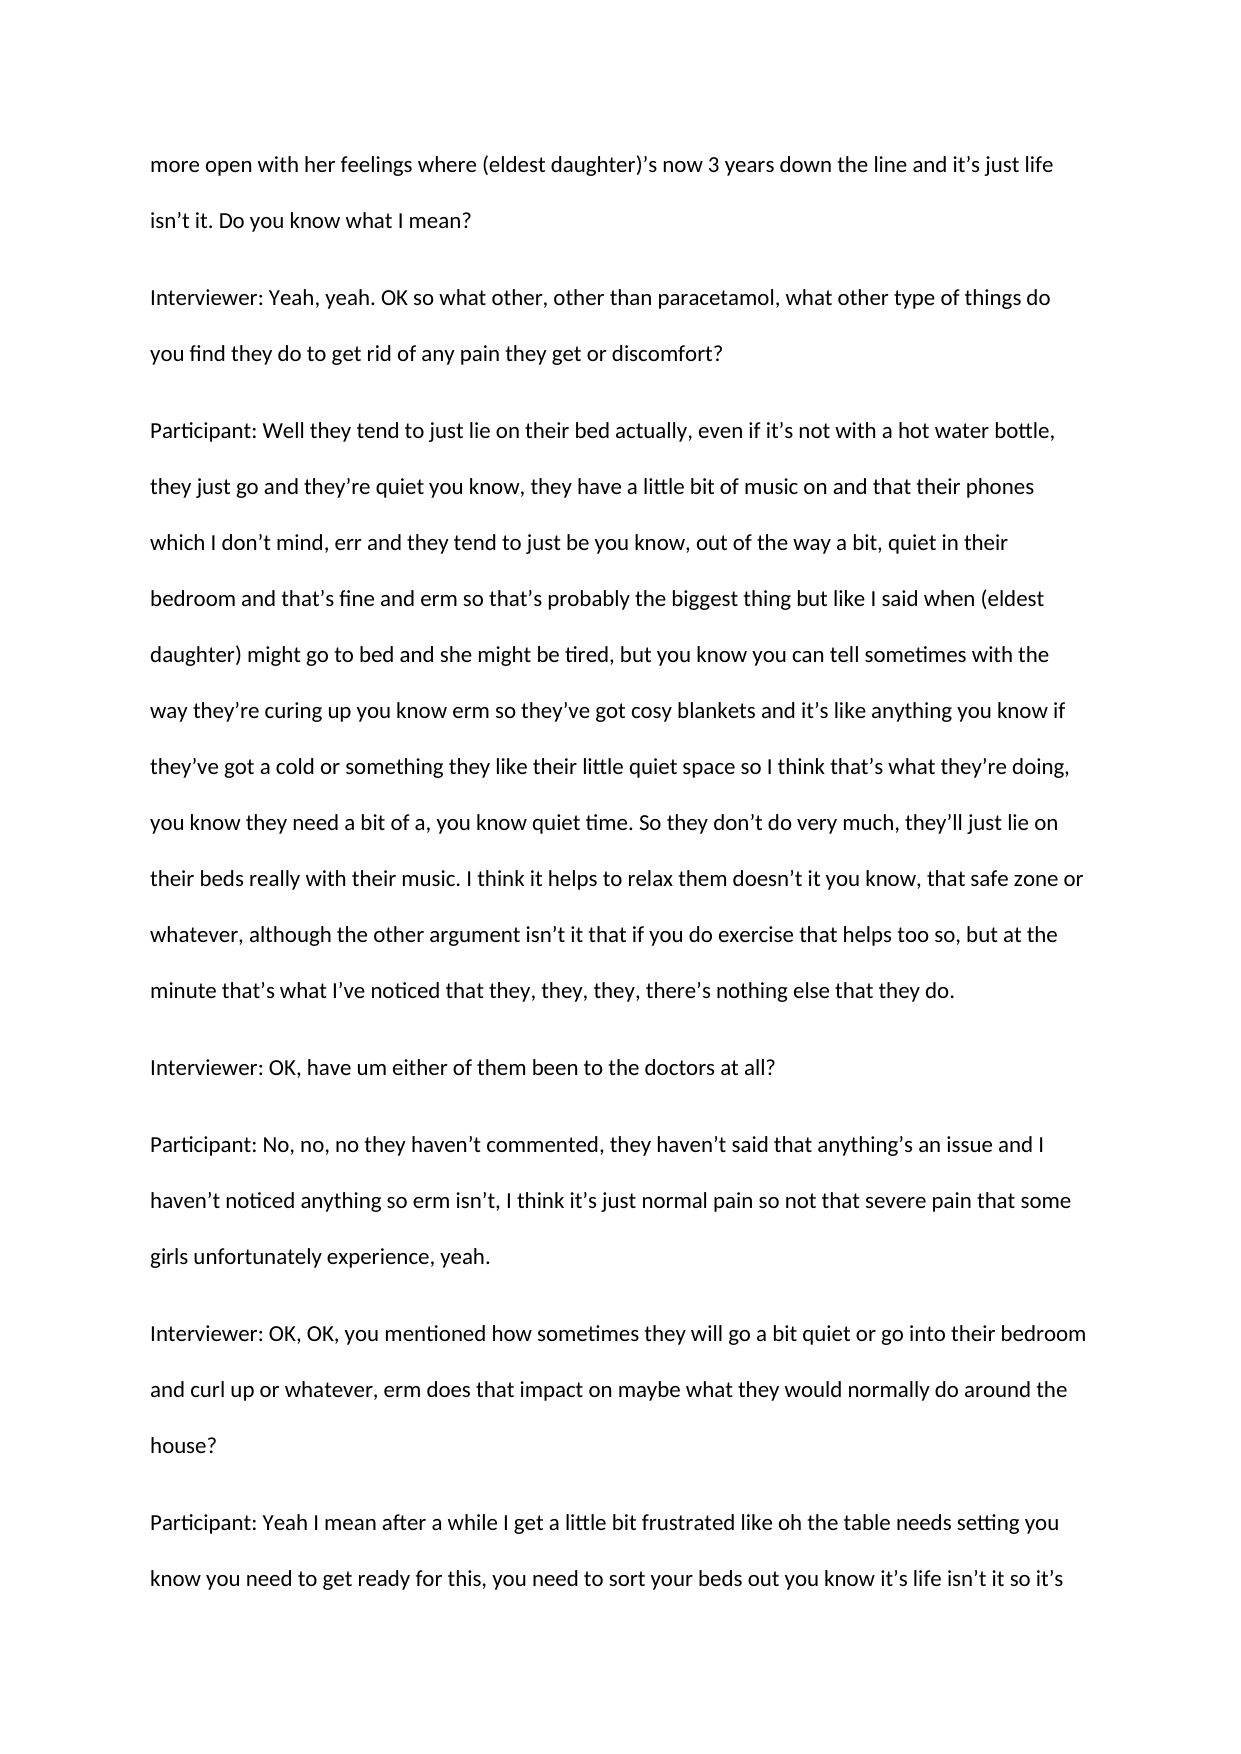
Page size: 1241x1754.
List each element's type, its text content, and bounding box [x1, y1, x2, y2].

text Participant: Well they tend to just lie on their bed actually, even if it’s not with a hot water bottle, they just go and they’re quiet you know, they have a little bit of music on and that their phones which I don’t mind, err and they tend to just be you know, out of the way a bit, quiet in their bedroom and that’s fine and erm so that’s probably the biggest thing but like I said when (eldest daughter) might go to bed and she might be tired, but you know you can tell sometimes with the way they’re curing up you know erm so they’ve got cosy blankets and it’s like anything you know if they’ve got a cold or something they like their little quiet space so I think that’s what they’re doing, you know they need a bit of a, you know quiet time. So they don’t do very much, they’ll just lie on their beds really with their music. I think it helps to relax them doesn’t it you know, that safe zone or whatever, although the other argument isn’t it that if you do exercise that helps too so, but at the minute that’s what I’ve noticed that they, they, they, there’s nothing else that they do. [150, 416, 1090, 1004]
text Interviewer: Yeah, yeah. OK so what other, other than paracetamol, what other type of things do you find they do to get rid of any pain they get or discomfort? [150, 283, 1090, 367]
text Participant: No, no, no they haven’t commented, they haven’t said that anything’s an issue and I haven’t noticed anything so erm isn’t, I think it’s just normal pain so not that severe pain that some girls unfortunately experience, yeah. [150, 1130, 1090, 1270]
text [150, 1508, 1090, 1592]
text Interviewer: OK, OK, you mentioned how sometimes they will go a bit quiet or go into their bedroom and curl up or whatever, erm does that impact on maybe what they would normally do around the house? [150, 1319, 1090, 1459]
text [150, 150, 1090, 234]
text Interviewer: OK, have um either of them been to the doctors at all? [150, 1053, 1090, 1081]
